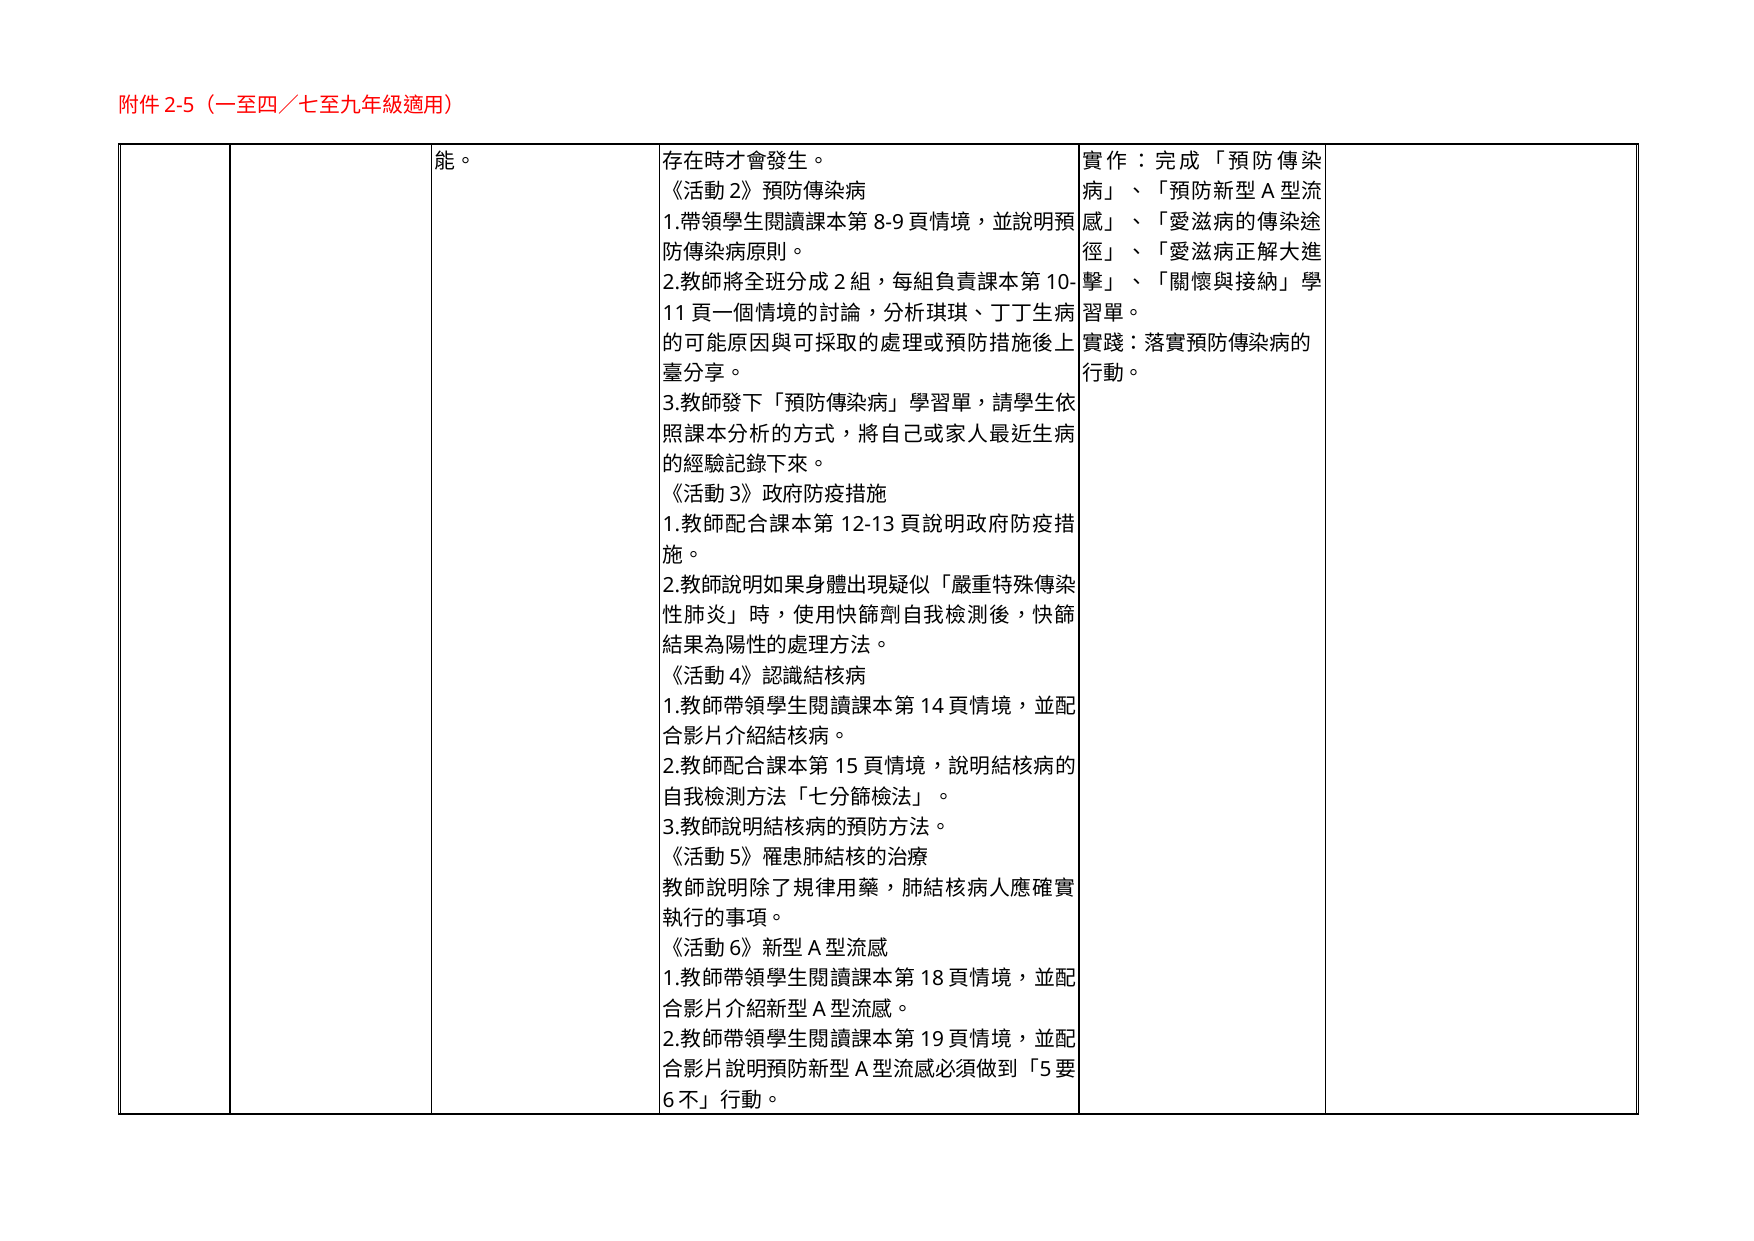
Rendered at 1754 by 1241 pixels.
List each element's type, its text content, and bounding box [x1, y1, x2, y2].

table_cell [1326, 145, 1636, 1113]
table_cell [1080, 145, 1325, 1113]
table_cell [231, 145, 431, 1113]
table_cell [660, 145, 1078, 1113]
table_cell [432, 145, 659, 1113]
table_cell 一 [121, 145, 229, 1113]
